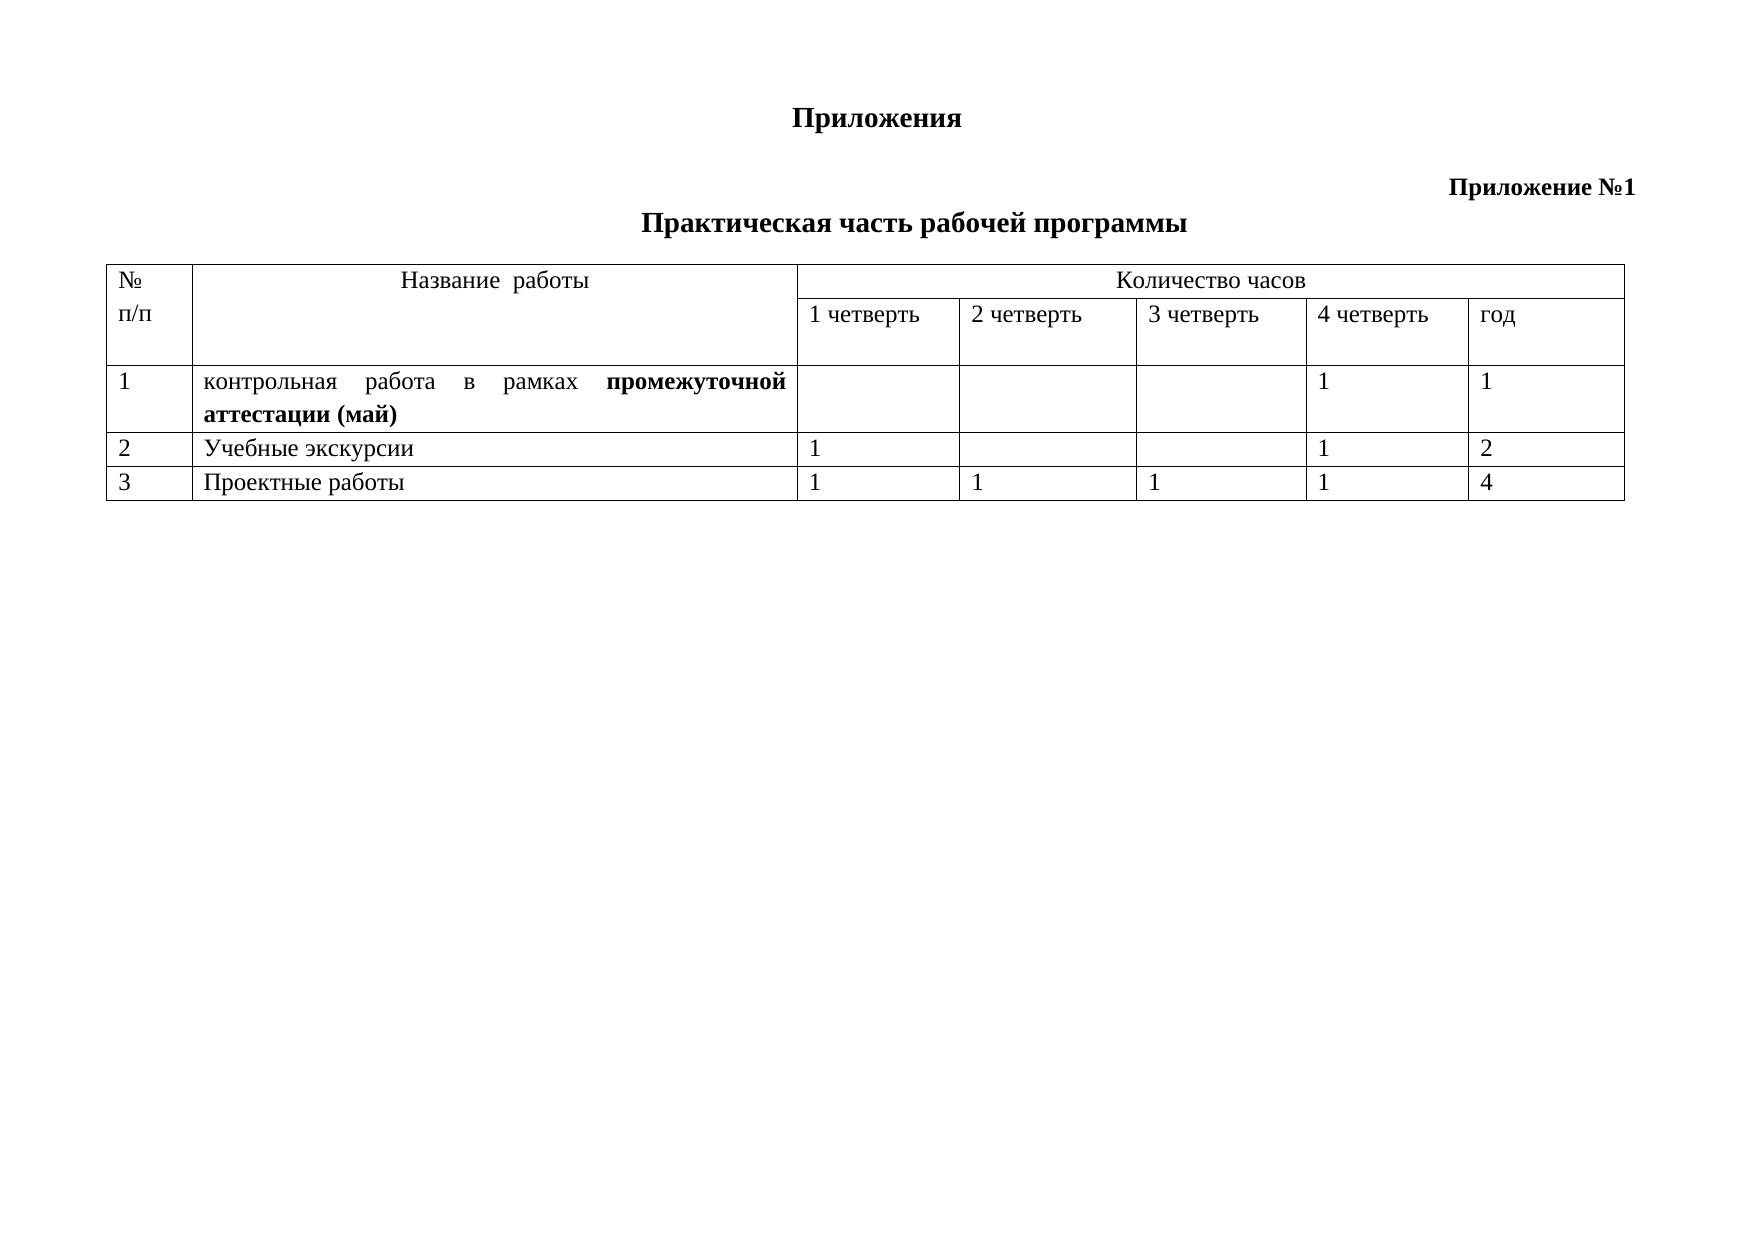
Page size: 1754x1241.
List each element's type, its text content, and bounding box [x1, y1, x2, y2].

table_cell [960, 433, 1136, 466]
table_cell 1 [1307, 467, 1468, 499]
table_cell 2 [1469, 433, 1624, 466]
table_cell [1137, 433, 1306, 466]
table_cell Проектные работы [193, 467, 797, 499]
table_cell [960, 366, 1136, 432]
table_cell 1 [1469, 366, 1624, 432]
table_cell 4 [1469, 467, 1624, 499]
table_cell 1 четверть [798, 299, 959, 365]
table_cell 3 четверть [1137, 299, 1306, 365]
table_cell год [1469, 299, 1624, 365]
table_cell 1 [1137, 467, 1306, 499]
table_cell 2 [107, 433, 192, 466]
table_cell 1 [960, 467, 1136, 499]
table_cell [1137, 366, 1306, 432]
text Приложения [118, 100, 1636, 134]
table_cell 4 четверть [1307, 299, 1468, 365]
table_cell 1 [107, 366, 192, 432]
table_cell 2 четверть [960, 299, 1136, 365]
table_cell контрольная работа в рамках промежуточной аттестации (май) [193, 366, 797, 432]
table_cell [798, 366, 959, 432]
text Приложение №1 [118, 172, 1636, 201]
table_cell 1 [798, 467, 959, 499]
table_cell 1 [1307, 433, 1468, 466]
text Практическая часть рабочей программы [193, 205, 1636, 238]
table_cell 1 [798, 433, 959, 466]
table_cell 3 [107, 467, 192, 499]
table_header Название работы [193, 265, 797, 365]
table_header № п/п [107, 265, 192, 365]
table_cell 1 [1307, 366, 1468, 432]
table_header Количество часов [798, 265, 1624, 298]
table_cell Учебные экскурсии [193, 433, 797, 466]
